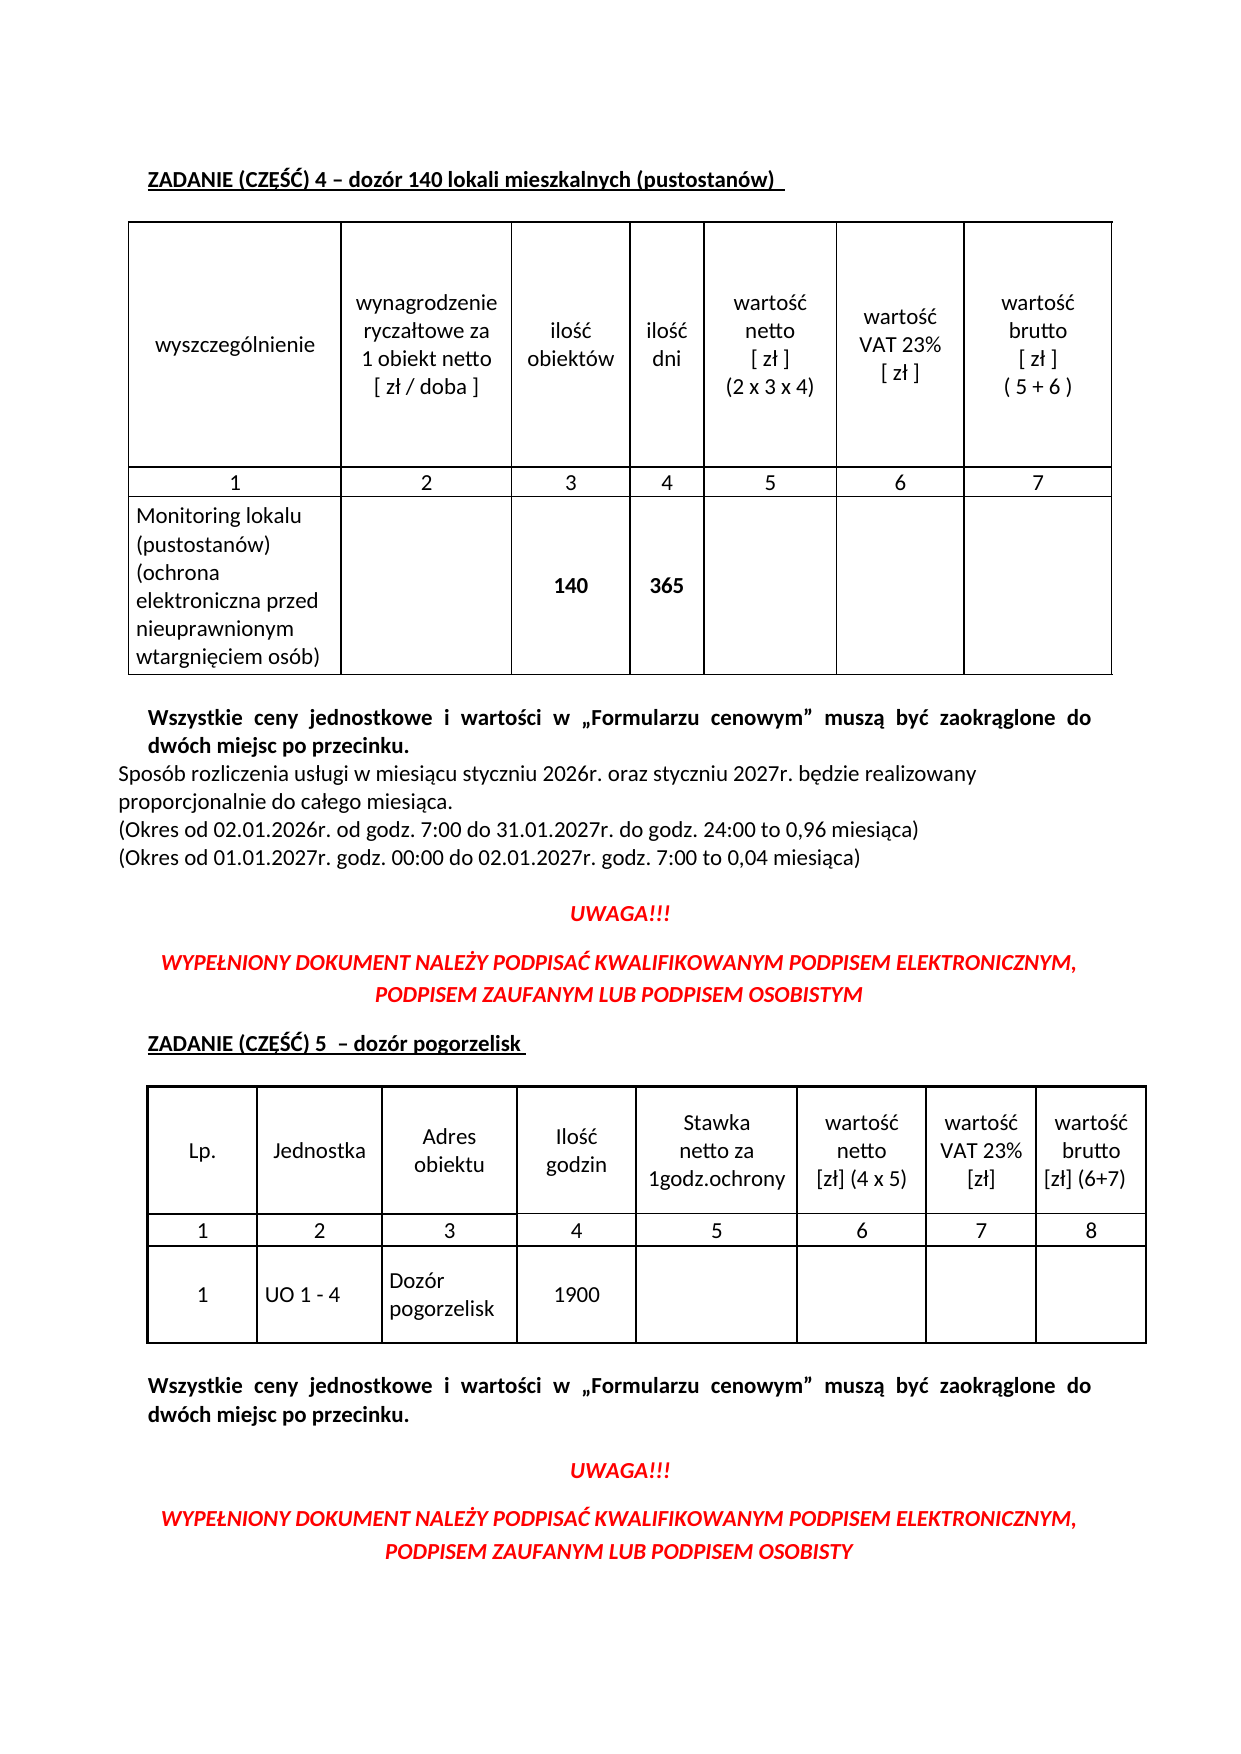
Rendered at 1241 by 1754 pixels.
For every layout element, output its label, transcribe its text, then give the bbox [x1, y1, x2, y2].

table_cell Dozór pogorzelisk [383, 1247, 516, 1342]
table_cell 6 [837, 468, 963, 496]
table_cell [1037, 1247, 1145, 1342]
table_header Ilość godzin [518, 1088, 635, 1213]
text UWAGA!!! [148, 899, 1093, 927]
table_cell [798, 1247, 925, 1342]
table_cell 1900 [518, 1247, 635, 1342]
text Wszystkie ceny jednostkowe i wartości w „Formularzu cenowym” muszą być zaokrąglone do dwóch miejsc po przecinku. [148, 1372, 1093, 1428]
table_cell 7 [927, 1214, 1035, 1245]
text (Okres od 01.01.2027r. godz. 00:00 do 02.01.2027r. godz. 7:00 to 0,04 miesiąca) [118, 843, 1093, 871]
table_cell 140 [512, 497, 629, 674]
text Sposób rozliczenia usługi w miesiącu styczniu 2026r. oraz styczniu 2027r. będzie realizowany proporcjonalnie do całego miesiąca. [118, 759, 1093, 815]
table_header wartość brutto [ zł ] ( 5 + 6 ) [965, 223, 1111, 466]
table_cell [705, 497, 836, 674]
table_cell 3 [383, 1215, 516, 1245]
table_header Jednostka [258, 1088, 381, 1213]
table_header wartość VAT 23% [zł] [927, 1088, 1035, 1213]
table_header wartość VAT 23% [ zł ] [837, 223, 963, 466]
table_cell [965, 497, 1111, 674]
table_header Stawka netto za 1godz.ochrony [637, 1088, 796, 1213]
text WYPEŁNIONY DOKUMENT NALEŻY PODPISAĆ KWALIFIKOWANYM PODPISEM ELEKTRONICZNYM, PODPISEM ZAUFANYM LUB PODPISEM OSOBISTYM [148, 948, 1093, 1008]
table_cell 1 [149, 1247, 256, 1342]
table_cell [342, 497, 511, 674]
table_cell 4 [631, 468, 703, 496]
table_cell 2 [342, 468, 511, 496]
text (Okres od 02.01.2026r. od godz. 7:00 do 31.01.2027r. do godz. 24:00 to 0,96 miesiąca) [118, 815, 1093, 843]
table_cell 8 [1037, 1214, 1145, 1245]
table_cell 7 [965, 468, 1111, 496]
table_cell [837, 497, 963, 674]
text ZADANIE (CZĘŚĆ) 4 – dozór 140 lokali mieszkalnych (pustostanów) [148, 165, 1093, 193]
table_cell [927, 1247, 1035, 1342]
table_cell 5 [705, 468, 836, 496]
table_header wynagrodzenie ryczałtowe za 1 obiekt netto [ zł / doba ] [342, 223, 511, 466]
table_cell UO 1 - 4 [258, 1247, 381, 1342]
text ZADANIE (CZĘŚĆ) 5 – dozór pogorzelisk [148, 1029, 1093, 1057]
table_cell Monitoring lokalu (pustostanów) (ochrona elektroniczna przed nieuprawnionym wtargnięciem osób) [129, 497, 340, 674]
table_header Adres obiektu [383, 1088, 516, 1213]
table_cell 1 [149, 1215, 256, 1245]
table_header wartość netto [ zł ] (2 x 3 x 4) [705, 223, 836, 466]
table_header Lp. [149, 1088, 256, 1213]
table_header wyszczególnienie [129, 223, 340, 466]
table_header ilość obiektów [512, 223, 629, 466]
table_cell 6 [798, 1214, 925, 1245]
text WYPEŁNIONY DOKUMENT NALEŻY PODPISAĆ KWALIFIKOWANYM PODPISEM ELEKTRONICZNYM, PODPISEM ZAUFANYM LUB PODPISEM OSOBISTY [148, 1504, 1093, 1565]
table_cell 5 [637, 1214, 796, 1245]
table_cell 2 [258, 1215, 381, 1245]
table_cell 4 [518, 1214, 635, 1245]
table_cell [637, 1247, 796, 1342]
table_header ilość dni [631, 223, 703, 466]
text UWAGA!!! [148, 1456, 1093, 1484]
table_header wartość netto [zł] (4 x 5) [798, 1088, 925, 1213]
table_cell 365 [631, 497, 703, 674]
table_header wartość brutto [zł] (6+7) [1037, 1088, 1145, 1213]
table_cell 3 [512, 468, 629, 496]
table_cell 1 [129, 468, 340, 496]
text Wszystkie ceny jednostkowe i wartości w „Formularzu cenowym” muszą być zaokrąglone do dwóch miejsc po przecinku. [148, 703, 1093, 759]
